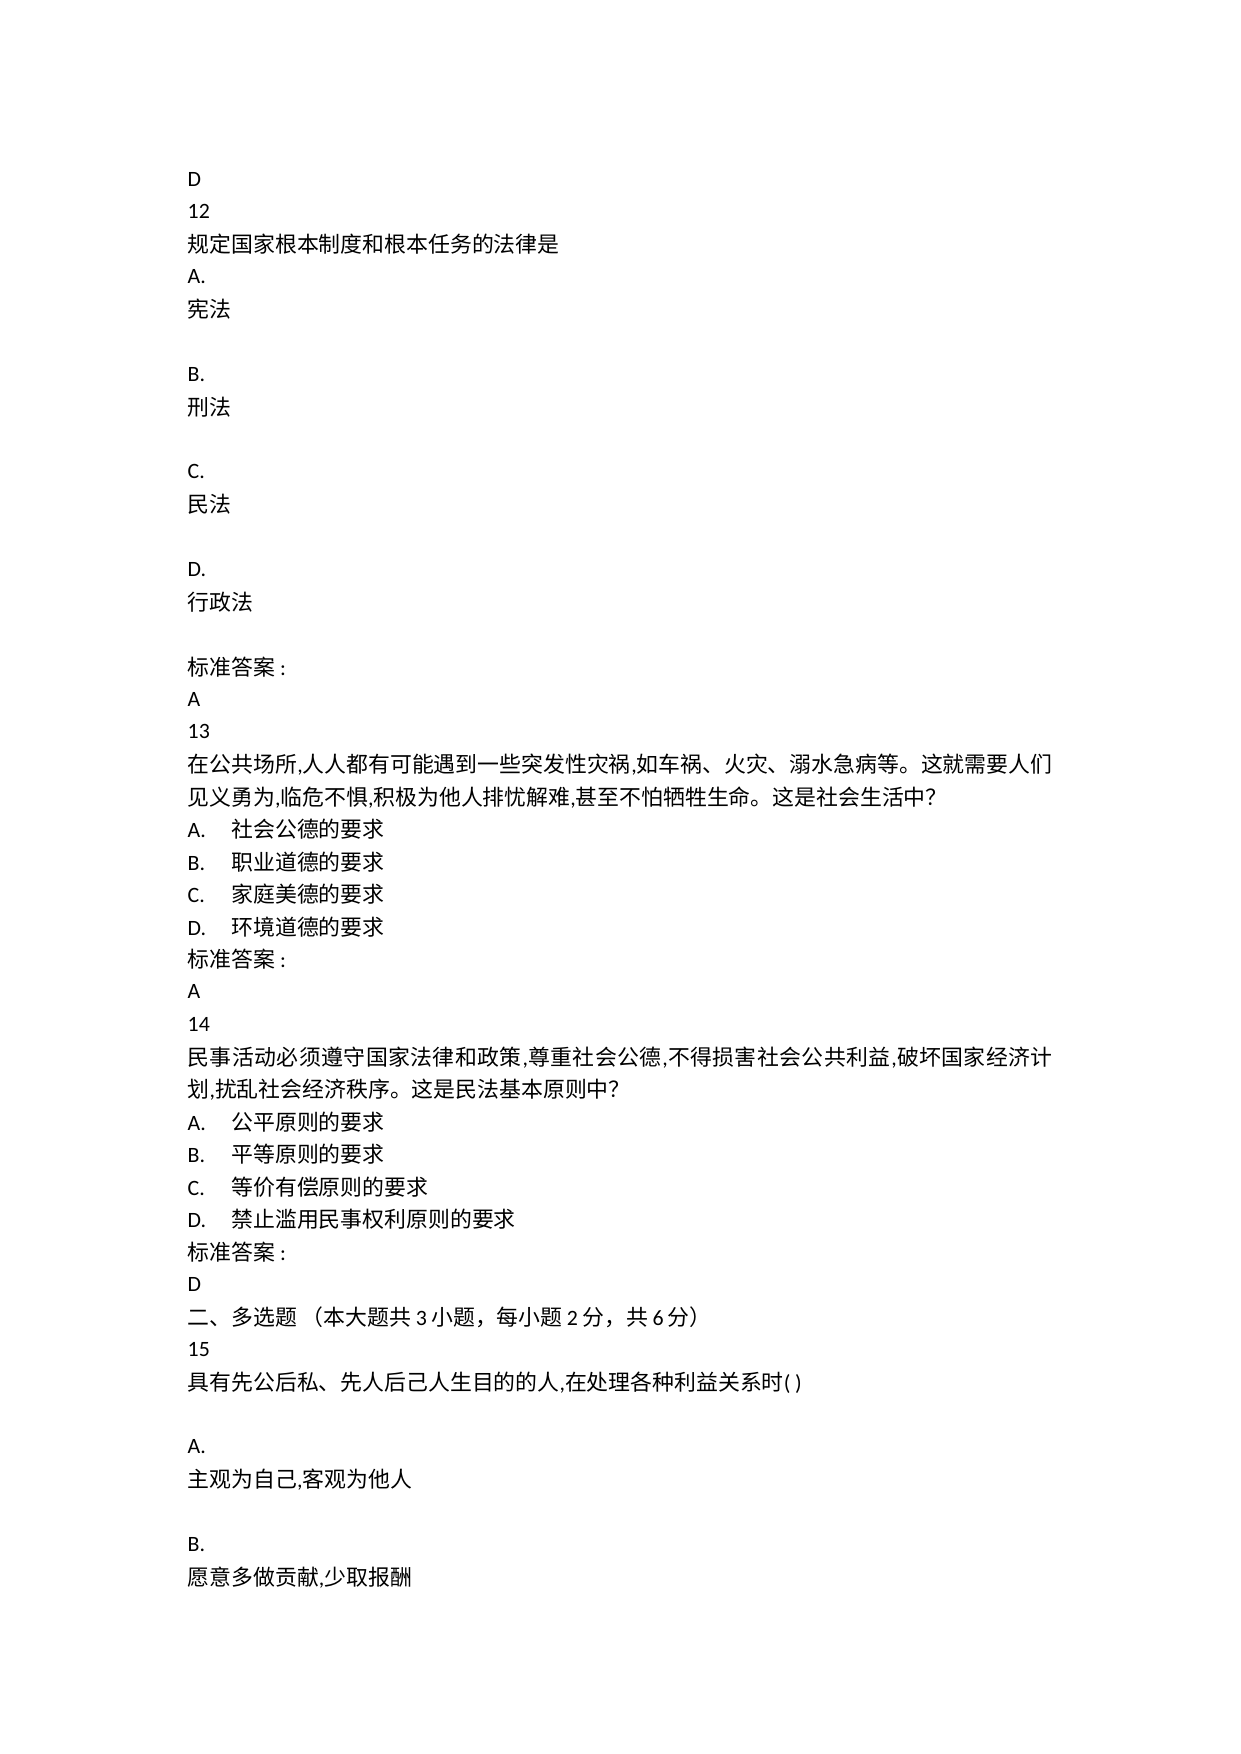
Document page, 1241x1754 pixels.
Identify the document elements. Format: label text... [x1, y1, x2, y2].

text 愿意多做贡献,少取报酬 [187, 1559, 1053, 1592]
text B. [187, 1527, 1053, 1559]
text A. [187, 259, 1053, 292]
text B. 平等原则的要求 [187, 1137, 1053, 1169]
text 主观为自己,客观为他人 [187, 1462, 1053, 1494]
text 13 [187, 714, 1053, 747]
text 规定国家根本制度和根本任务的法律是 [187, 227, 1053, 259]
text 二、多选题 （本大题共3小题，每小题2分，共6分） [187, 1299, 1053, 1332]
text 12 [187, 194, 1053, 227]
text A [187, 682, 1053, 714]
text 行政法 [187, 584, 1053, 617]
text 刑法 [187, 389, 1053, 422]
text C. 等价有偿原则的要求 [187, 1169, 1053, 1202]
text 具有先公后私、先人后己人生目的的人,在处理各种利益关系时( ) [187, 1364, 1053, 1397]
text D. 环境道德的要求 [187, 909, 1053, 942]
text D [187, 162, 1053, 194]
text 标准答案 : [187, 942, 1053, 974]
text A [187, 974, 1053, 1007]
text 标准答案 : [187, 649, 1053, 682]
text 在公共场所,人人都有可能遇到一些突发性灾祸,如车祸、火灾、溺水急病等。这就需要人们见义勇为,临危不惧,积极为他人排忧解难,甚至不怕牺牲生命。这是社会生活中？ [187, 747, 1053, 812]
text 标准答案 : [187, 1234, 1053, 1267]
text A. 社会公德的要求 [187, 812, 1053, 844]
text C. 家庭美德的要求 [187, 877, 1053, 909]
text A. [187, 1429, 1053, 1462]
text 民事活动必须遵守国家法律和政策,尊重社会公德,不得损害社会公共利益,破坏国家经济计划,扰乱社会经济秩序。这是民法基本原则中？ [187, 1039, 1053, 1104]
text 民法 [187, 487, 1053, 519]
text 宪法 [187, 292, 1053, 324]
text 14 [187, 1007, 1053, 1039]
text D. [187, 552, 1053, 584]
text B. [187, 357, 1053, 389]
text D [187, 1267, 1053, 1299]
text B. 职业道德的要求 [187, 844, 1053, 877]
text C. [187, 454, 1053, 487]
text 15 [187, 1332, 1053, 1364]
text D. 禁止滥用民事权利原则的要求 [187, 1202, 1053, 1234]
text A. 公平原则的要求 [187, 1104, 1053, 1137]
